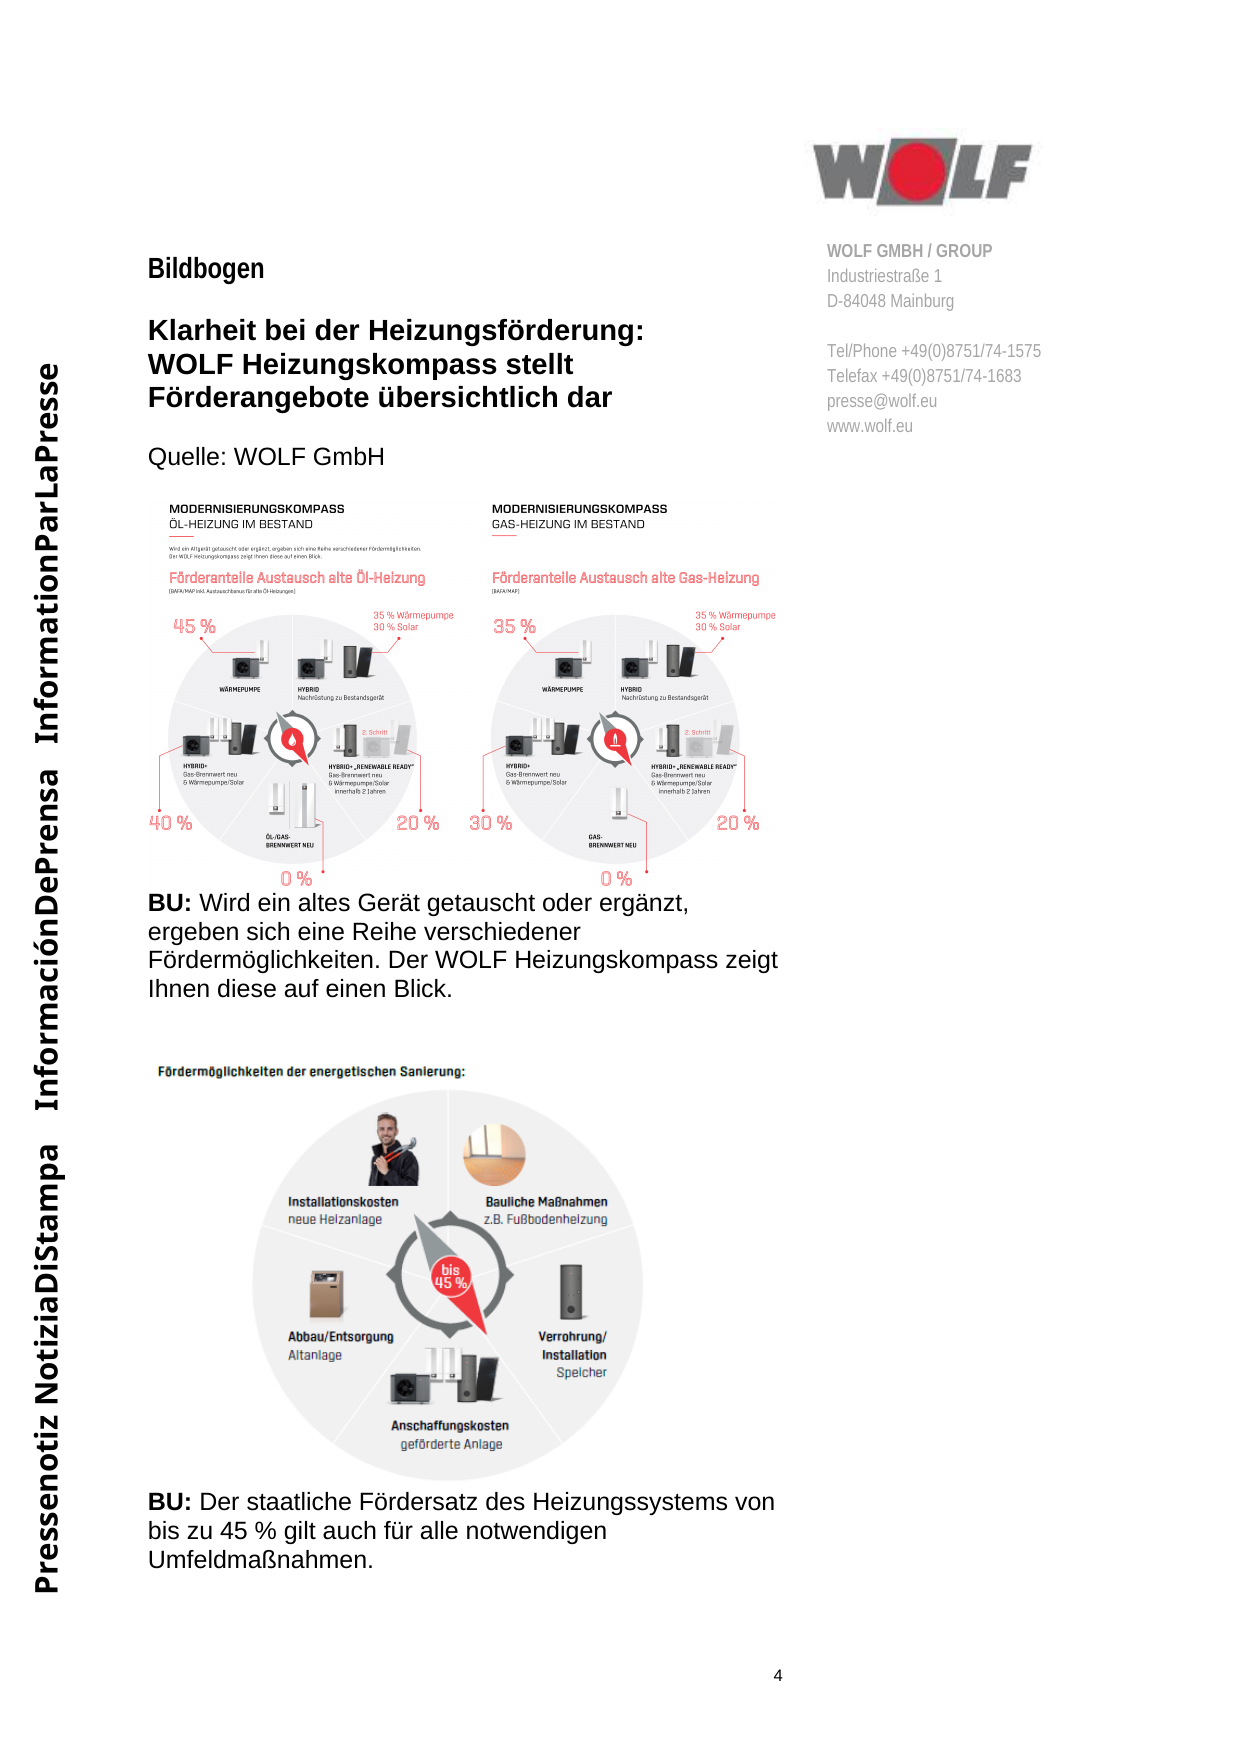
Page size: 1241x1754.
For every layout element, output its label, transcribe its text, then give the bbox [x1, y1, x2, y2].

picture [147, 500, 783, 888]
text Quelle: WOLF GmbH [148, 442, 783, 471]
text WOLF Heizungskompass stellt Förderangebote übersichtlich dar [148, 347, 783, 414]
text BU: Wird ein altes Gerät getauscht oder ergänzt, ergeben sich eine Reihe verschiedener Fördermöglichkeiten. Der WOLF Heizungskompass zeigt Ihnen diese auf einen Blick. [148, 888, 783, 1003]
text Klarheit bei der Heizungsförderung: [148, 313, 783, 347]
picture [147, 1060, 783, 1488]
text BU: Der staatliche Fördersatz des Heizungssystems von bis zu 45 % gilt auch für alle notwendigen Umfeldmaßnahmen. [148, 1488, 783, 1573]
text Bildbogen [148, 251, 783, 284]
picture [803, 128, 1044, 216]
